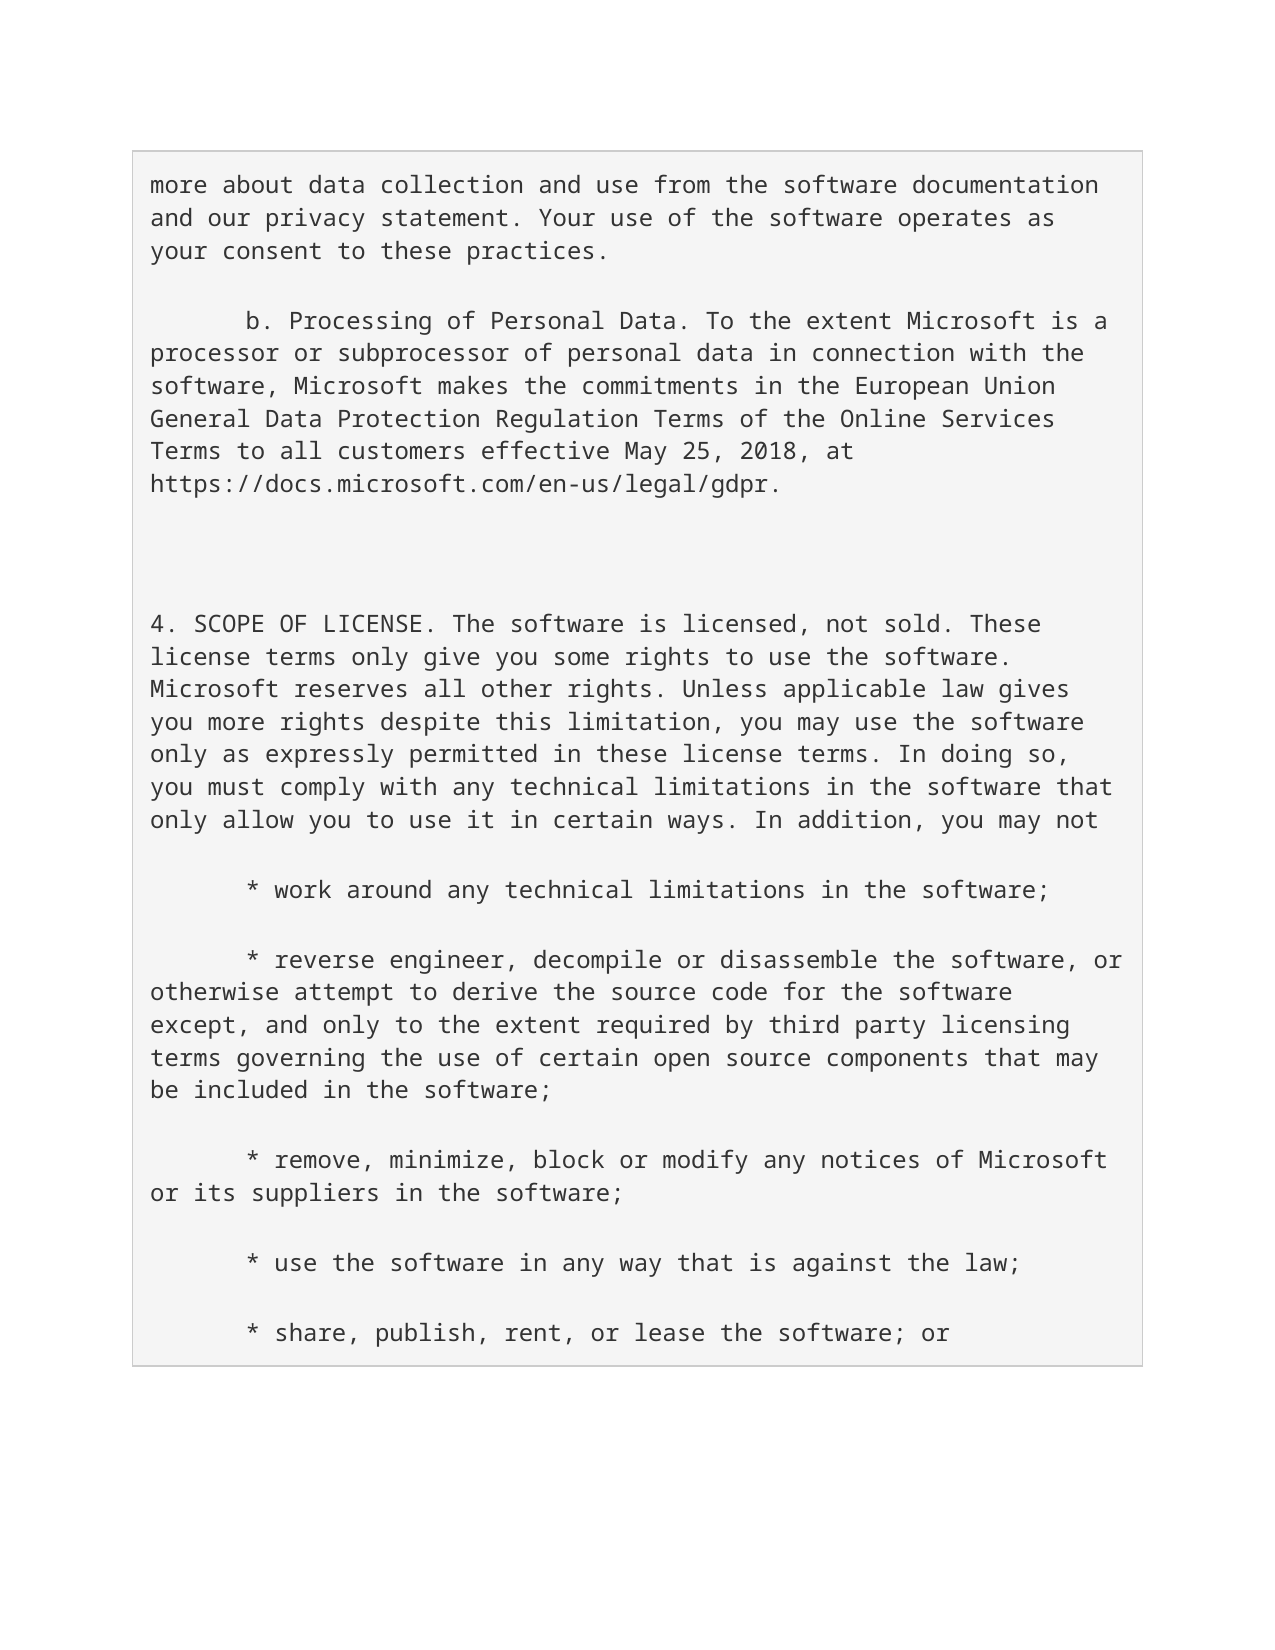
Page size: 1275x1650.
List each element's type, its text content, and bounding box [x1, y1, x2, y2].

text * work around any technical limitations in the software; [133, 854, 1142, 905]
text * use the software in any way that is against the law; [133, 1228, 1142, 1278]
text * remove, minimize, block or modify any notices of Microsoft or its suppliers in the software; [133, 1125, 1142, 1208]
text * share, publish, rent, or lease the software; or [133, 1298, 1142, 1365]
text b. Processing of Personal Data. To the extent Microsoft is a processor or subprocessor of personal data in connection with the software, Microsoft makes the commitments in the European Union General Data Protection Regulation Terms of the Online Services Terms to all customers effective May 25, 2018, at https://docs.microsoft.com/en-us/legal/gdpr. [133, 285, 1142, 499]
text 4. SCOPE OF LICENSE. The software is licensed, not sold. These license terms only give you some rights to use the software. Microsoft reserves all other rights. Unless applicable law gives you more rights despite this limitation, you may use the software only as expressly permitted in these license terms. In doing so, you must comply with any technical limitations in the software that only allow you to use it in certain ways. In addition, you may not [133, 588, 1142, 835]
text * reverse engineer, decompile or disassemble the software, or otherwise attempt to derive the source code for the software except, and only to the extent required by third party licensing terms governing the use of certain open source components that may be included in the software; [133, 924, 1142, 1106]
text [133, 152, 1142, 266]
